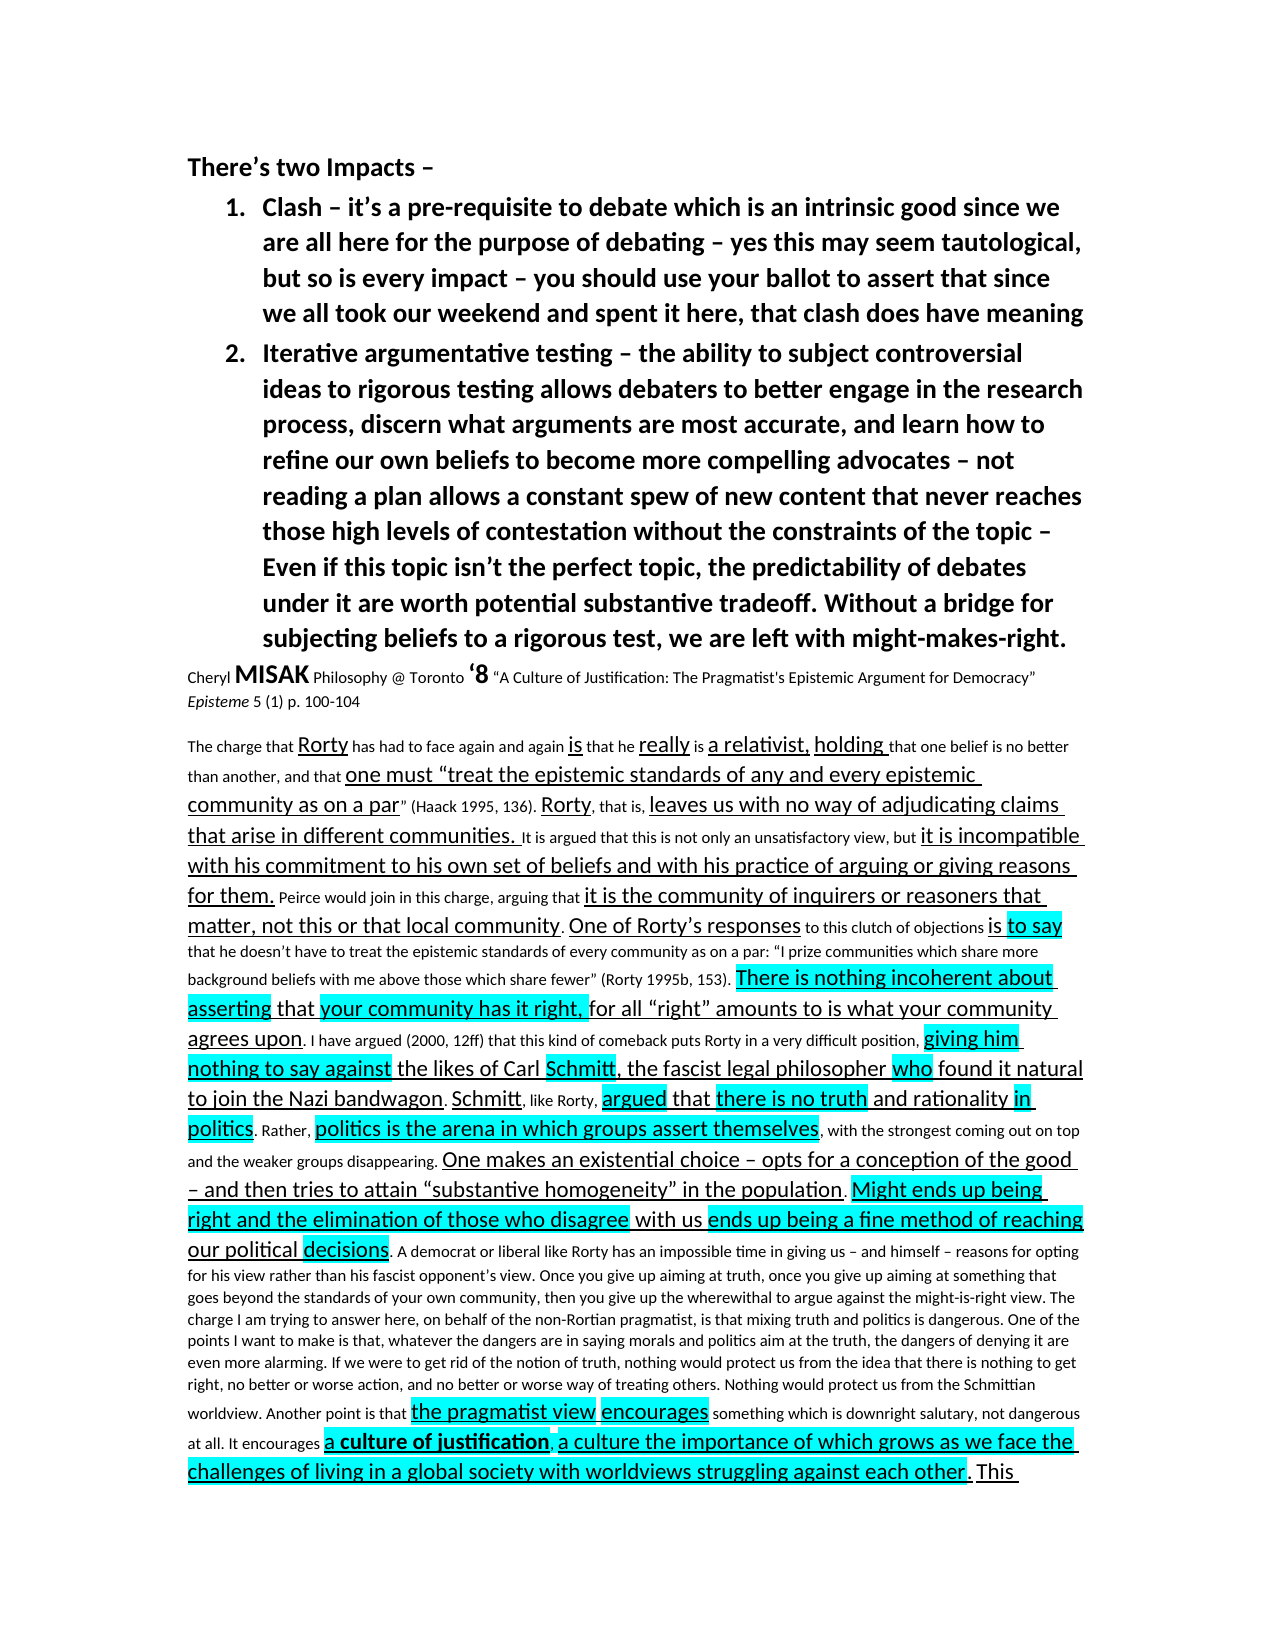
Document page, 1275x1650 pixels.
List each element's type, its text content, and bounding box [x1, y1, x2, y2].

subtitle Iterative argumentative testing – the ability to subject controversial ideas to rigorous testing allows debaters to better engage in the research process, discern what arguments are most accurate, and learn how to refine our own beliefs to become more compelling advocates – not reading a plan allows a constant spew of new content that never reaches those high levels of contestation without the constraints of the topic – Even if this topic isn’t the perfect topic, the predictability of debates under it are worth potential substantive tradeoff. Without a bridge for subjecting beliefs to a rigorous test, we are left with might-makes-right. [225, 336, 1087, 654]
text Cheryl MISAK Philosophy @ Toronto ‘8 “A Culture of Justification: The Pragmatist's Epistemic Argument for Democracy” Episteme 5 (1) p. 100-104 [187, 657, 1087, 712]
subtitle There’s two Impacts – [187, 150, 1087, 183]
subtitle Clash – it’s a pre-requisite to debate which is an intrinsic good since we are all here for the purpose of debating – yes this may seem tautological, but so is every impact – you should use your ballot to assert that since we all took our weekend and spent it here, that clash does have meaning [225, 190, 1087, 330]
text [187, 730, 1087, 1485]
